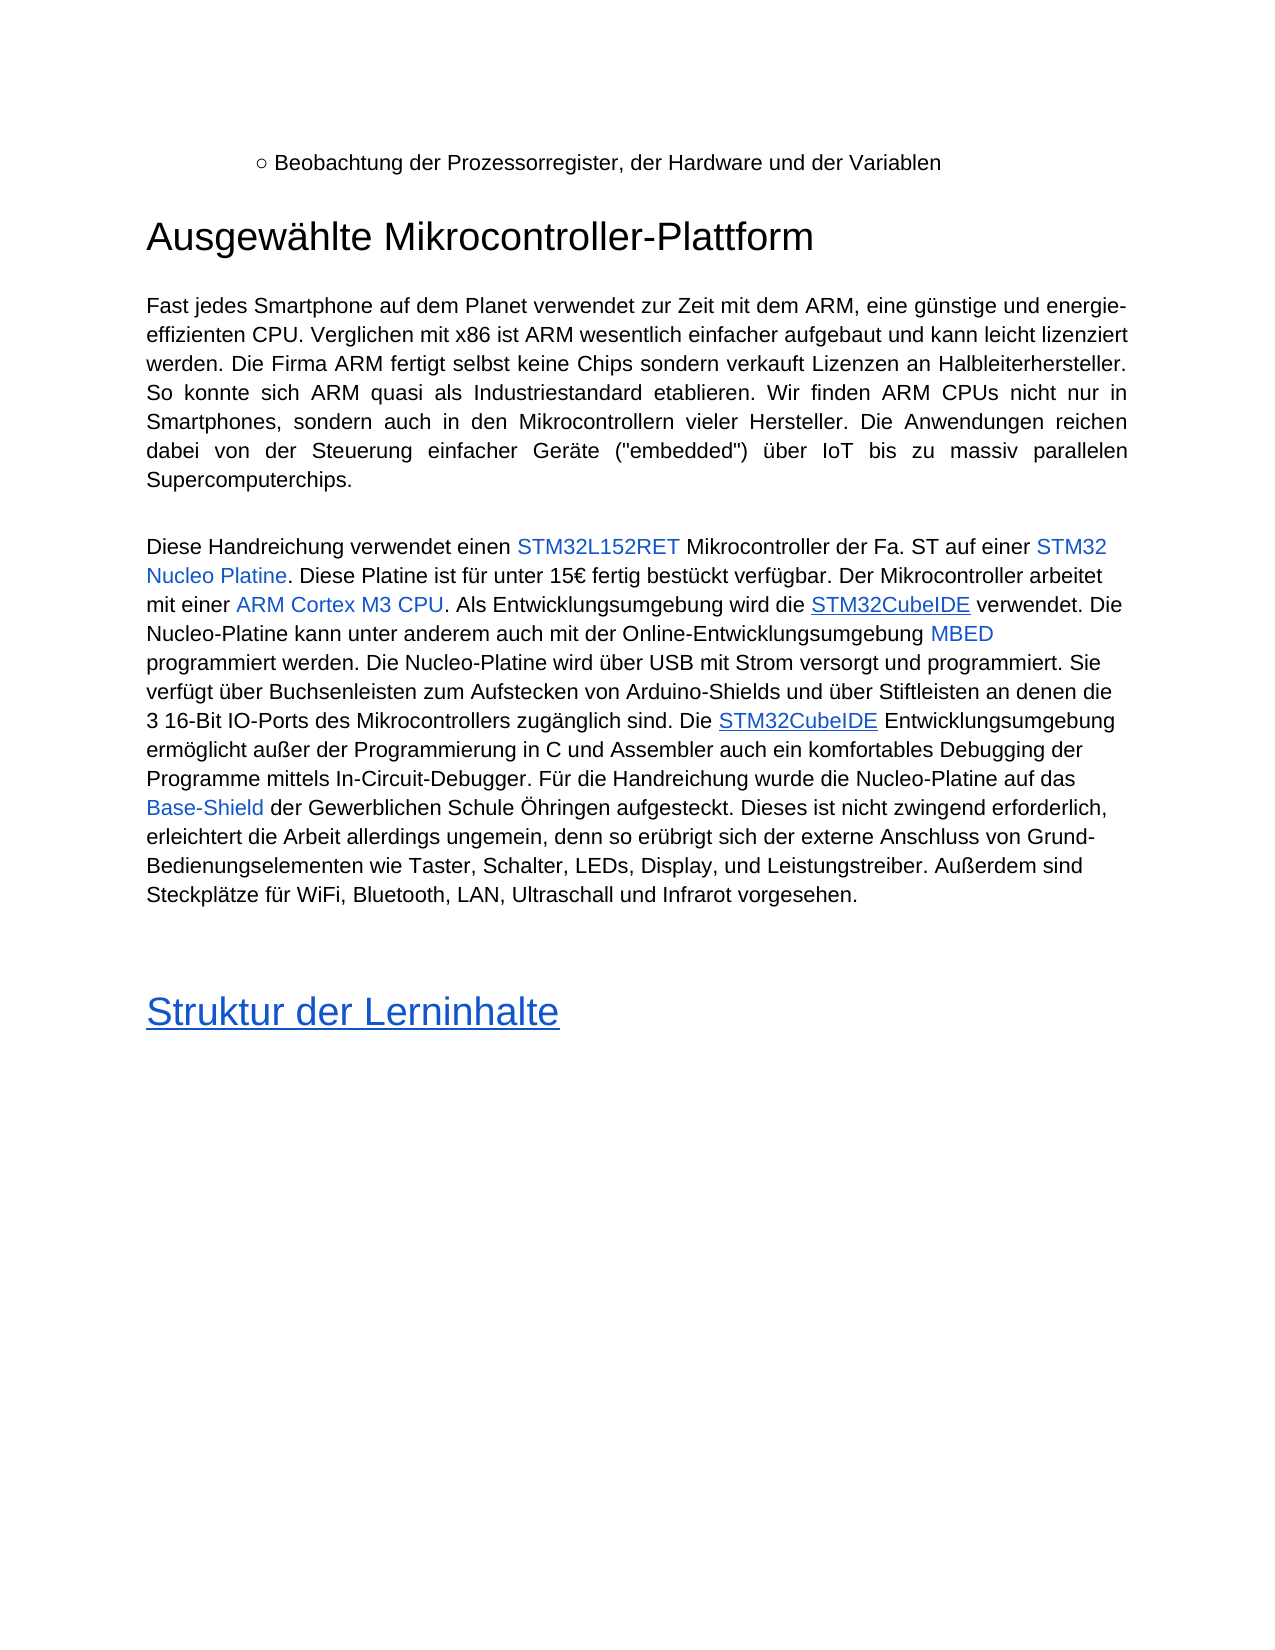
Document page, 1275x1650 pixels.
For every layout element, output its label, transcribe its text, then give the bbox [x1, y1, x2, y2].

text Ausgewählte Mikrocontroller-Plattform [146, 213, 865, 259]
text ○ Beobachtung der Prozessorregister, der Hardware und der Variablen [255, 150, 1007, 175]
text Struktur der Lerninhalte [146, 988, 604, 1034]
text Diese Handreichung verwendet einen STM32L152RET Mikrocontroller der Fa. ST auf einer STM32 Nucleo Platine. Diese Platine ist für unter 15€ fertig bestückt verfügbar. Der Mikrocontroller arbeitet mit einer ARM Cortex M3 CPU. Als Entwicklungsumgebung wird die STM32CubeIDE verwendet. Die Nucleo-Platine kann unter anderem auch mit der Online-Entwicklungsumgebung MBED programmiert werden. Die Nucleo-Platine wird über USB mit Strom versorgt und programmiert. Sie verfügt über Buchsenleisten zum Aufstecken von Arduino-Shields und über Stiftleisten an denen die 3 16-Bit IO-Ports des Mikrocontrollers zugänglich sind. Die STM32CubeIDE Entwicklungsumgebung ermöglicht außer der Programmierung in C und Assembler auch ein komfortables Debugging der Programme mittels In-Circuit-Debugger. Für die Handreichung wurde die Nucleo-Platine auf das Base-Shield der Gewerblichen Schule Öhringen aufgesteckt. Dieses ist nicht zwingend erforderlich, erleichtert die Arbeit allerdings ungemein, denn so erübrigt sich der externe Anschluss von Grund-Bedienungselementen wie Taster, Schalter, LEDs, Display, und Leistungstreiber. Außerdem sind Steckplätze für WiFi, Bluetooth, LAN, Ultraschall und Infrarot vorgesehen. [146, 534, 1129, 907]
text Fast jedes Smartphone auf dem Planet verwendet zur Zeit mit dem ARM, eine günstige und energie-effizienten CPU. Verglichen mit x86 ist ARM wesentlich einfacher aufgebaut und kann leicht lizenziert werden. Die Firma ARM fertigt selbst keine Chips sondern verkauft Lizenzen an Halbleiterhersteller. So konnte sich ARM quasi als Industriestandard etablieren. Wir finden ARM CPUs nicht nur in Smartphones, sondern auch in den Mikrocontrollern vieler Hersteller. Die Anwendungen reichen dabei von der Steuerung einfacher Geräte ("embedded") über IoT bis zu massiv parallelen Supercomputerchips. [146, 293, 1129, 492]
